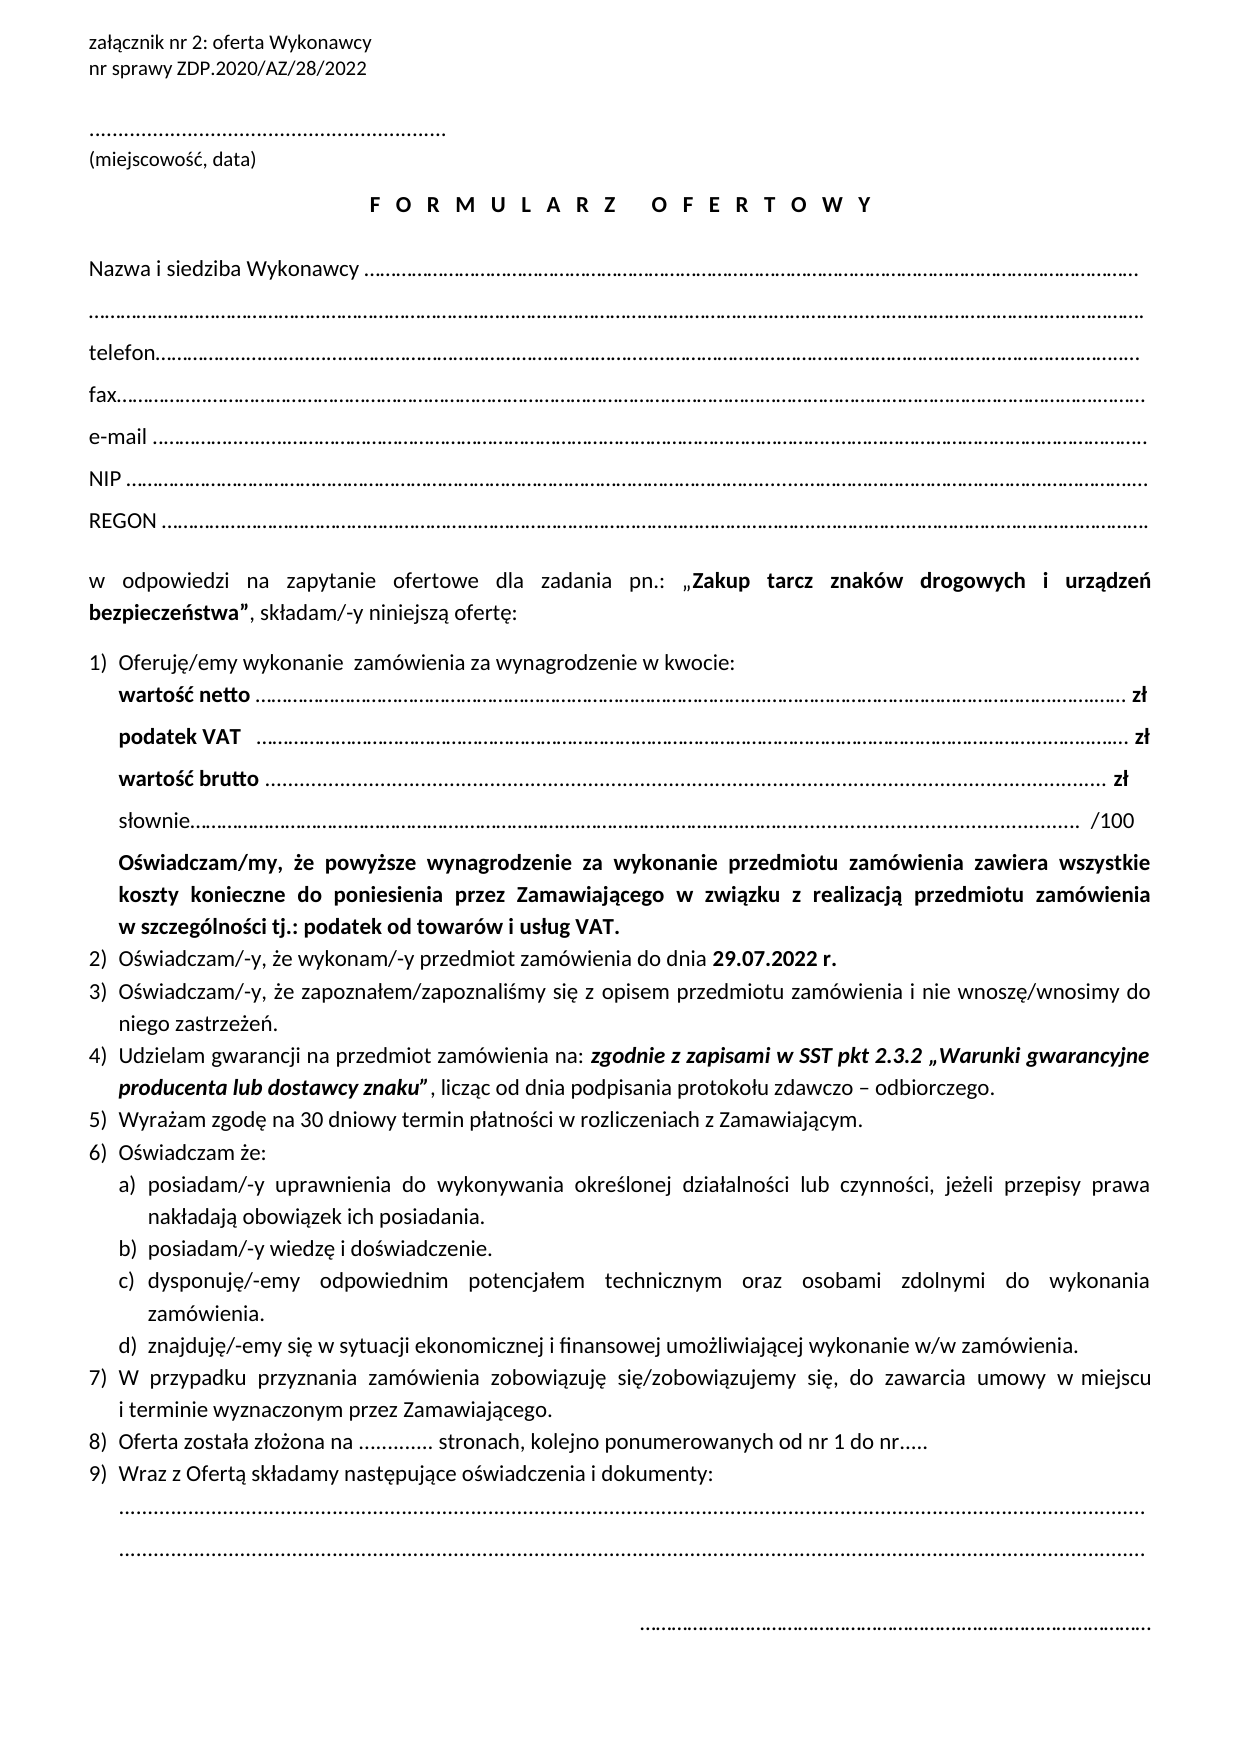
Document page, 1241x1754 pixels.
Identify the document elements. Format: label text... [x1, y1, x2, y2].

text (miejscowość, data) [89, 146, 1152, 172]
list .................................................................................................................................................................................. [118, 1534, 1152, 1562]
text Oświadczam/my, że powyższe wynagrodzenie za wykonanie przedmiotu zamówienia zawiera wszystkie koszty konieczne do poniesienia przez Zamawiającego w związku z realizacją przedmiotu zamówienia w szczególności tj.: podatek od towarów i usług VAT. [118, 848, 1152, 940]
text w odpowiedzi na zapytanie ofertowe dla zadania pn.: „Zakup tarcz znaków drogowych i urządzeń bezpieczeństwa”, składam/-y niniejszą ofertę: [89, 566, 1152, 626]
text ………………………………………………………………………………………………………………….……………...……………………………………………. [89, 296, 1152, 324]
list Oświadczam/-y, że zapoznałem/zapoznaliśmy się z opisem przedmiotu zamówienia i nie wnoszę/wnosimy do niego zastrzeżeń. [89, 977, 1152, 1037]
list Udzielam gwarancji na przedmiot zamówienia na: zgodnie z zapisami w SST pkt 2.3.2 „Warunki gwarancyjne producenta lub dostawcy znaku”, licząc od dnia podpisania protokołu zdawczo – odbiorczego. [89, 1041, 1152, 1101]
list posiadam/-y wiedzę i doświadczenie. [118, 1234, 1152, 1262]
text F O R M U L A R Z O F E R T O W Y [89, 190, 1152, 218]
list Oświadczam/-y, że wykonam/-y przedmiot zamówienia do dnia 29.07.2022 r. [89, 944, 1152, 973]
text fax……………..…………………………………………………………………………………………………………………………………………………….……… [89, 380, 1152, 408]
list .................................................................................................................................................................................. [118, 1492, 1152, 1520]
list Wraz z Ofertą składamy następujące oświadczenia i dokumenty: [89, 1459, 1152, 1488]
list dysponuję/-emy odpowiednim potencjałem technicznym oraz osobami zdolnymi do wykonania zamówienia. [118, 1266, 1152, 1327]
text …………………………………………………….……………………………… [89, 1608, 1152, 1636]
text .............................................................. [89, 114, 1152, 142]
text Nazwa i siedziba Wykonawcy ………………………………………………………………………………………………………………………………… [89, 254, 1152, 282]
text REGON ……………………………………………………………………………………………………………..…………….………………………………………. [89, 506, 1152, 534]
text wartość netto …………………………………………………………………………………….……………………………………………….…….…… zł [118, 680, 1152, 708]
list Oświadczam że: [89, 1138, 1152, 1166]
text podatek VAT …………………………………………………………………………………………………………………………………...……..….… zł [118, 722, 1152, 750]
list Wyrażam zgodę na 30 dniowy termin płatności w rozliczeniach z Zamawiającym. [89, 1106, 1152, 1133]
list znajduję/-emy się w sytuacji ekonomicznej i finansowej umożliwiającej wykonanie w/w zamówienia. [118, 1331, 1152, 1359]
text telefon……………..…….……..……………………………………………………..……………………………………………………………………………..… [89, 338, 1152, 366]
text słownie…………………………………………….………………….………………………….……….................................................. /100 [118, 806, 1152, 834]
list Oferta została złożona na ............. stronach, kolejno ponumerowanych od nr 1 do nr..... [89, 1427, 1152, 1455]
list Oferuję/emy wykonanie zamówienia za wynagrodzenie w kwocie: [89, 648, 1152, 676]
list posiadam/-y uprawnienia do wykonywania określonej działalności lub czynności, jeżeli przepisy prawa nakładają obowiązek ich posiadania. [118, 1170, 1152, 1230]
text e-mail ..…………..…..….…………………………………………………………………………………………..………………………………………………….. [89, 422, 1152, 450]
list W przypadku przyznania zamówienia zobowiązuję się/zobowiązujemy się, do zawarcia umowy w miejscu i terminie wyznaczonym przez Zamawiającego. [89, 1363, 1152, 1423]
text NIP …………………………………………………………………………………………………………........……………………………………….…………….… [89, 464, 1152, 492]
text wartość brutto .................................................................................................................................................. zł [118, 764, 1152, 792]
